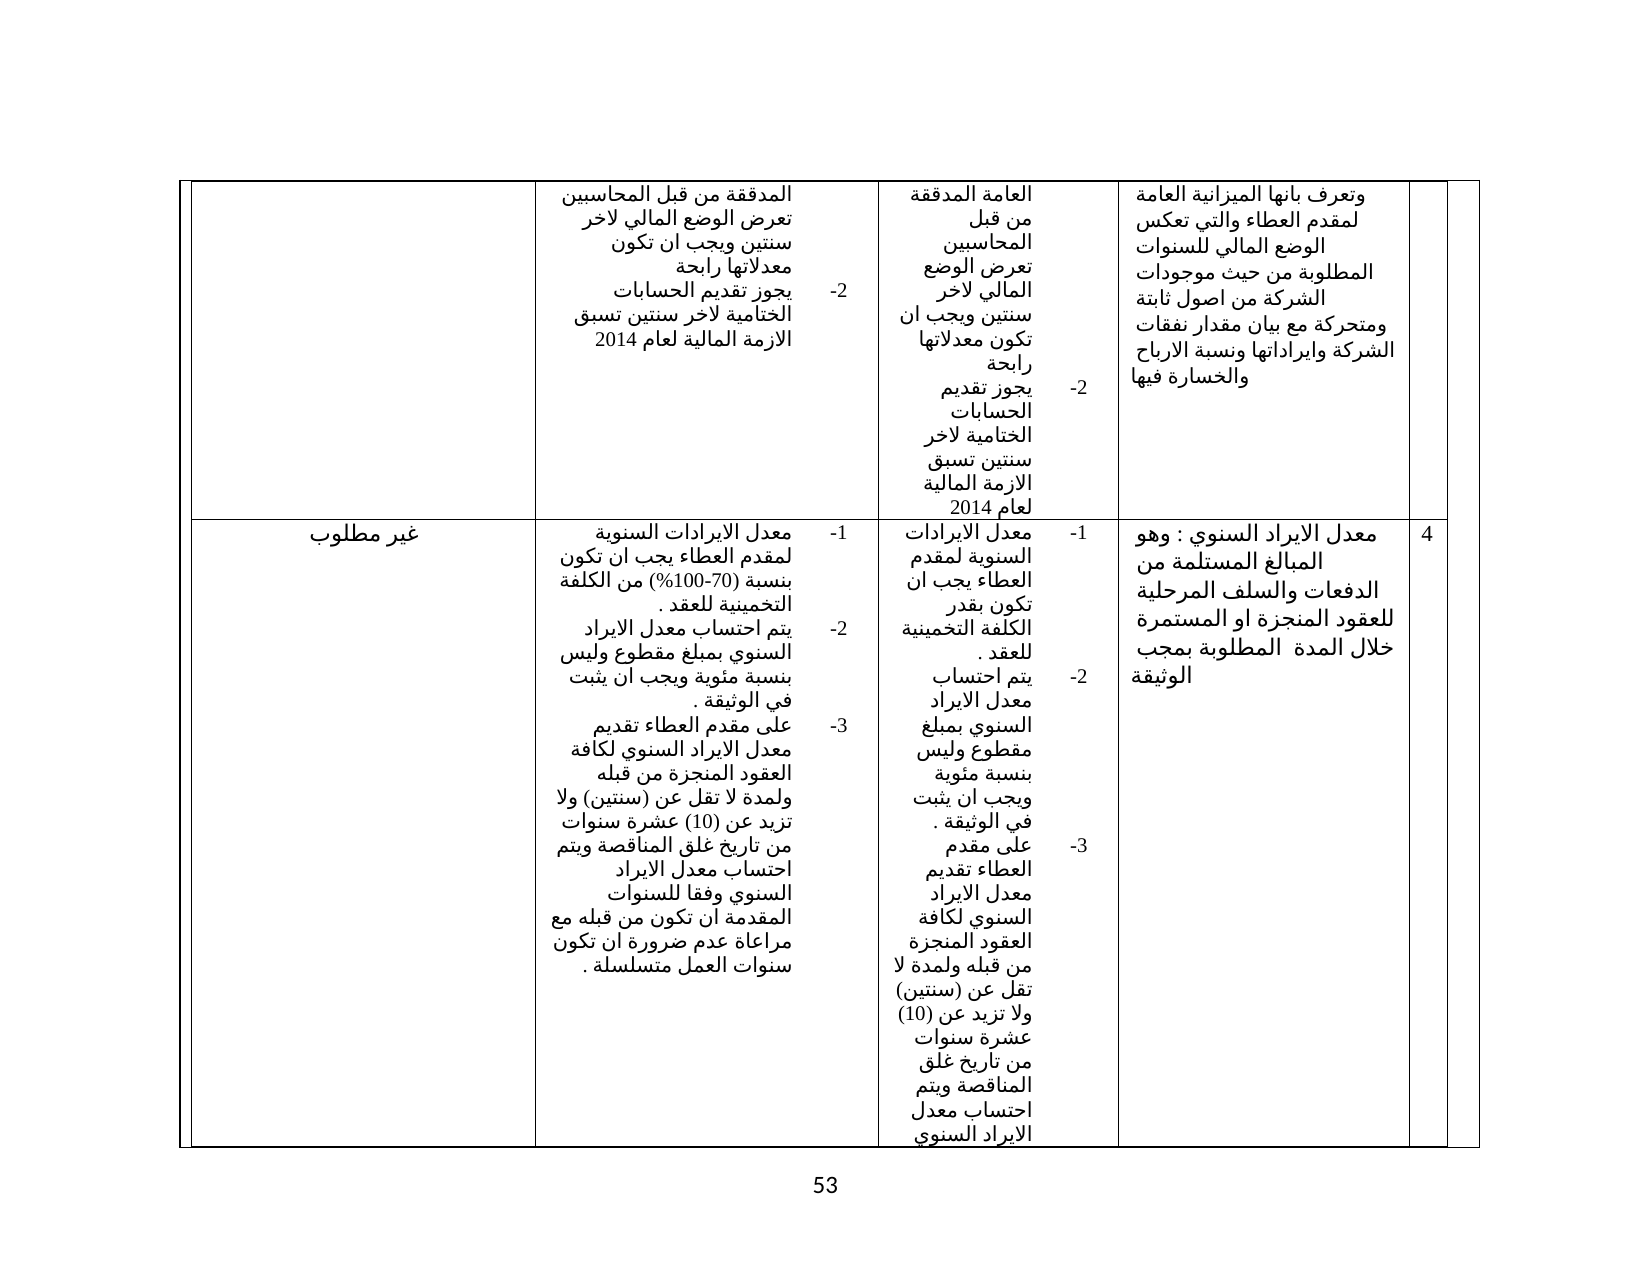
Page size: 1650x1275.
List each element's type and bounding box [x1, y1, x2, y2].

table_cell [536, 520, 878, 1146]
table_cell [192, 182, 535, 519]
table_cell [879, 182, 1118, 519]
table_cell [192, 520, 535, 1146]
table_cell [1448, 181, 1479, 1147]
table_cell [1119, 520, 1409, 1146]
table_cell [1410, 520, 1447, 1146]
table_cell [1119, 182, 1409, 519]
table_cell [879, 520, 1118, 1146]
table_cell [181, 181, 191, 1147]
table_cell [1410, 182, 1447, 519]
table_cell [536, 182, 878, 519]
